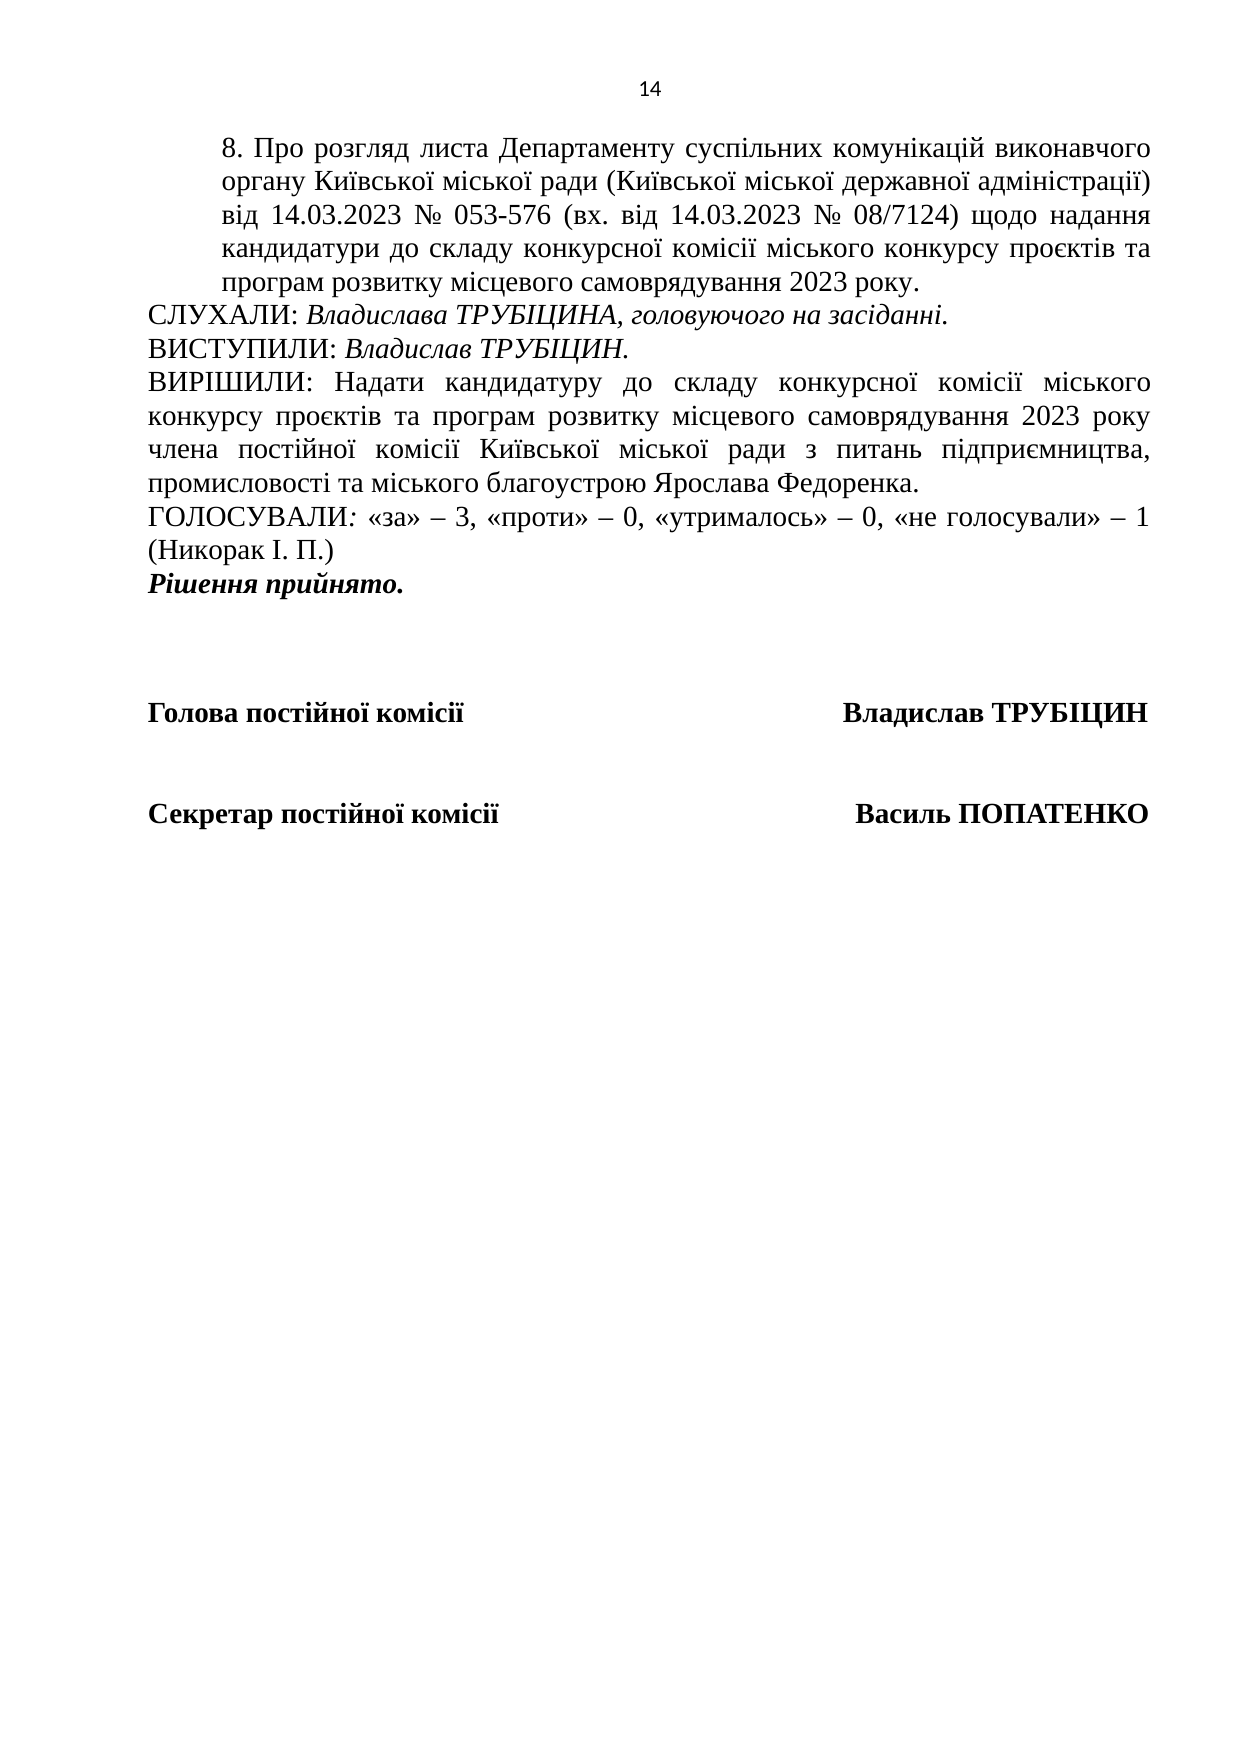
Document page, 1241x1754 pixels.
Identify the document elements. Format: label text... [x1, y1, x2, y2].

text Секретар постійної комісії Василь ПОПАТЕНКО [148, 796, 1152, 829]
text 8. Про розгляд листа Департаменту суспільних комунікацій виконавчого органу Київської міської ради (Київської міської державної адміністрації) від 14.03.2023 № 053-576 (вх. від 14.03.2023 № 08/7124) щодо надання кандидатури до складу конкурсної комісії міського конкурсу проєктів та програм розвитку місцевого самоврядування 2023 року. [221, 130, 1152, 297]
text ГОЛОСУВАЛИ: «за» – 3, «проти» – 0, «утрималось» – 0, «не голосували» – 1 (Никорак І. П.) [148, 499, 1152, 566]
text Голова постійної комісії Владислав ТРУБІЦИН [148, 695, 1152, 729]
text СЛУХАЛИ: Владислава ТРУБІЦИНА, головуючого на засіданні. [148, 297, 1152, 331]
text ВИСТУПИЛИ: Владислав ТРУБІЦИН. [148, 331, 1152, 364]
text Рішення прийнято. [148, 566, 1152, 599]
text ВИРІШИЛИ: Надати кандидатуру до складу конкурсної комісії міського конкурсу проєктів та програм розвитку місцевого самоврядування 2023 року члена постійної комісії Київської міської ради з питань підприємництва, промисловості та міського благоустрою Ярослава Федоренка. [148, 364, 1152, 499]
